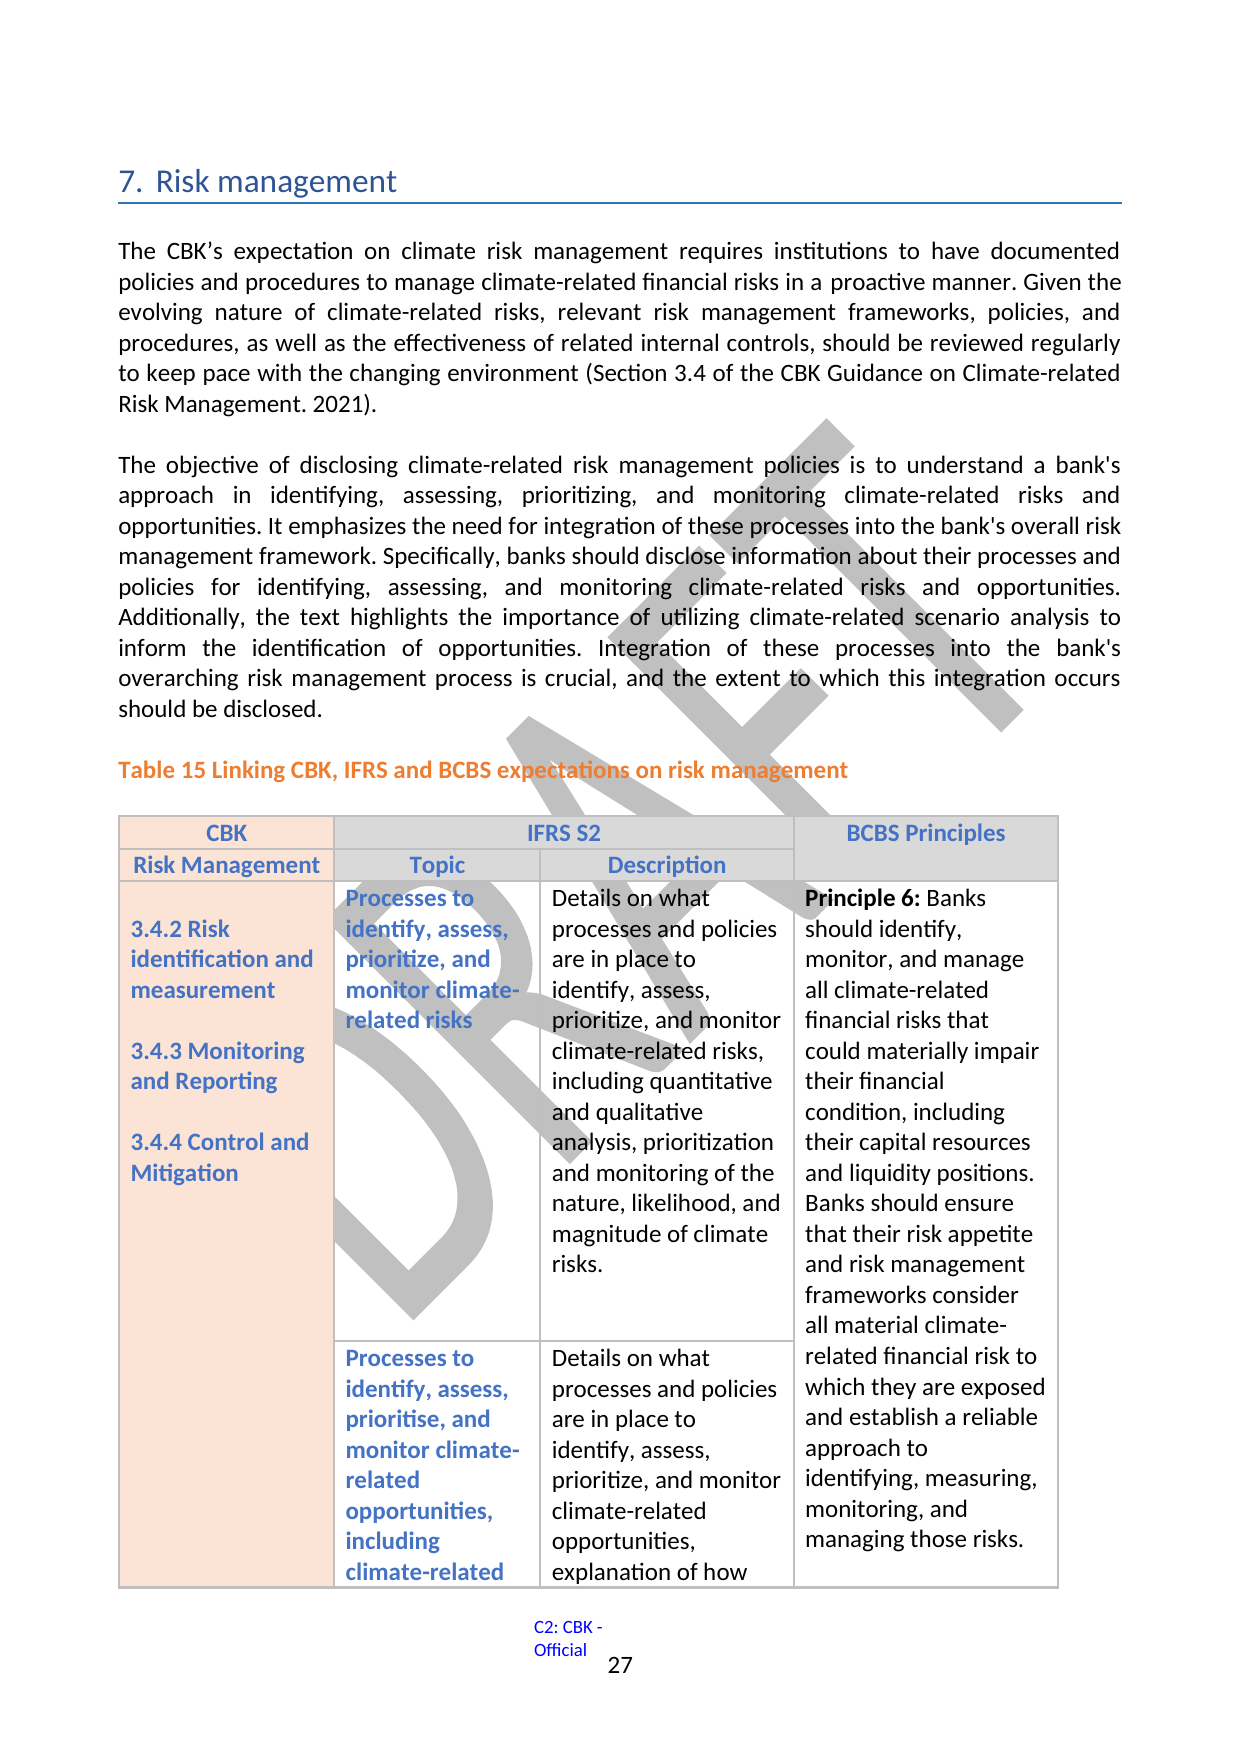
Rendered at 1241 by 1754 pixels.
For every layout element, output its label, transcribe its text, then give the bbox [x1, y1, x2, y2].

subtitle Risk management [118, 160, 1122, 202]
table_cell 3.4.2 Risk identification and measurement 3.4.3 Monitoring and Reporting 3.4.4 Control and Mitigation [120, 882, 333, 1586]
table_header IFRS S2 [335, 817, 793, 848]
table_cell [335, 1342, 539, 1586]
text Table 15 Linking CBK, IFRS and BCBS expectations on risk management [118, 754, 1122, 784]
table_cell Processes to identify, assess, prioritize, and monitor climate-related risks [335, 882, 539, 1340]
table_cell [541, 1342, 793, 1586]
table_header BCBS Principles [795, 817, 1057, 880]
table_cell Risk Management [120, 850, 333, 880]
table_cell Description [541, 850, 793, 880]
table_cell Principle 6: Banks should identify, monitor, and manage all climate-related financial risks that could materially impair their financial condition, including their capital resources and liquidity positions. Banks should ensure that their risk appetite and risk management frameworks consider all material climate-related financial risk to which they are exposed and establish a reliable approach to identifying, measuring, monitoring, and managing those risks. Principle 12: Where appropriate, banks should make use of scenario analysis to assess the resilience of their business models and strategies to a range of plausible climate-related pathways and determine the impact of climate-related risk drivers on their overall risk profile. These analyses should consider physical and transition risks as drivers of credit, market, operational and liquidity risks (Principles 8, 9, 10 and 11) over a range of relevant time horizons. [795, 882, 1057, 1586]
text The objective of disclosing climate-related risk management policies is to understand a bank's approach in identifying, assessing, prioritizing, and monitoring climate-related risks and opportunities. It emphasizes the need for integration of these processes into the bank's overall risk management framework. Specifically, banks should disclose information about their processes and policies for identifying, assessing, and monitoring climate-related risks and opportunities. Additionally, the text highlights the importance of utilizing climate-related scenario analysis to inform the identification of opportunities. Integration of these processes into the bank's overarching risk management process is crucial, and the extent to which this integration occurs should be disclosed. [118, 449, 1122, 723]
text The CBK’s expectation on climate risk management requires institutions to have documented policies and procedures to manage climate-related financial risks in a proactive manner. Given the evolving nature of climate-related risks, relevant risk management frameworks, policies, and procedures, as well as the effectiveness of related internal controls, should be reviewed regularly to keep pace with the changing environment (Section 3.4 of the CBK Guidance on Climate-related Risk Management. 2021). [118, 235, 1122, 418]
table_cell Details on what processes and policies are in place to identify, assess, prioritize, and monitor climate-related risks, including quantitative and qualitative analysis, prioritization and monitoring of the nature, likelihood, and magnitude of climate risks. [541, 882, 793, 1340]
table_cell Topic [335, 850, 539, 880]
table_header CBK [120, 817, 333, 848]
